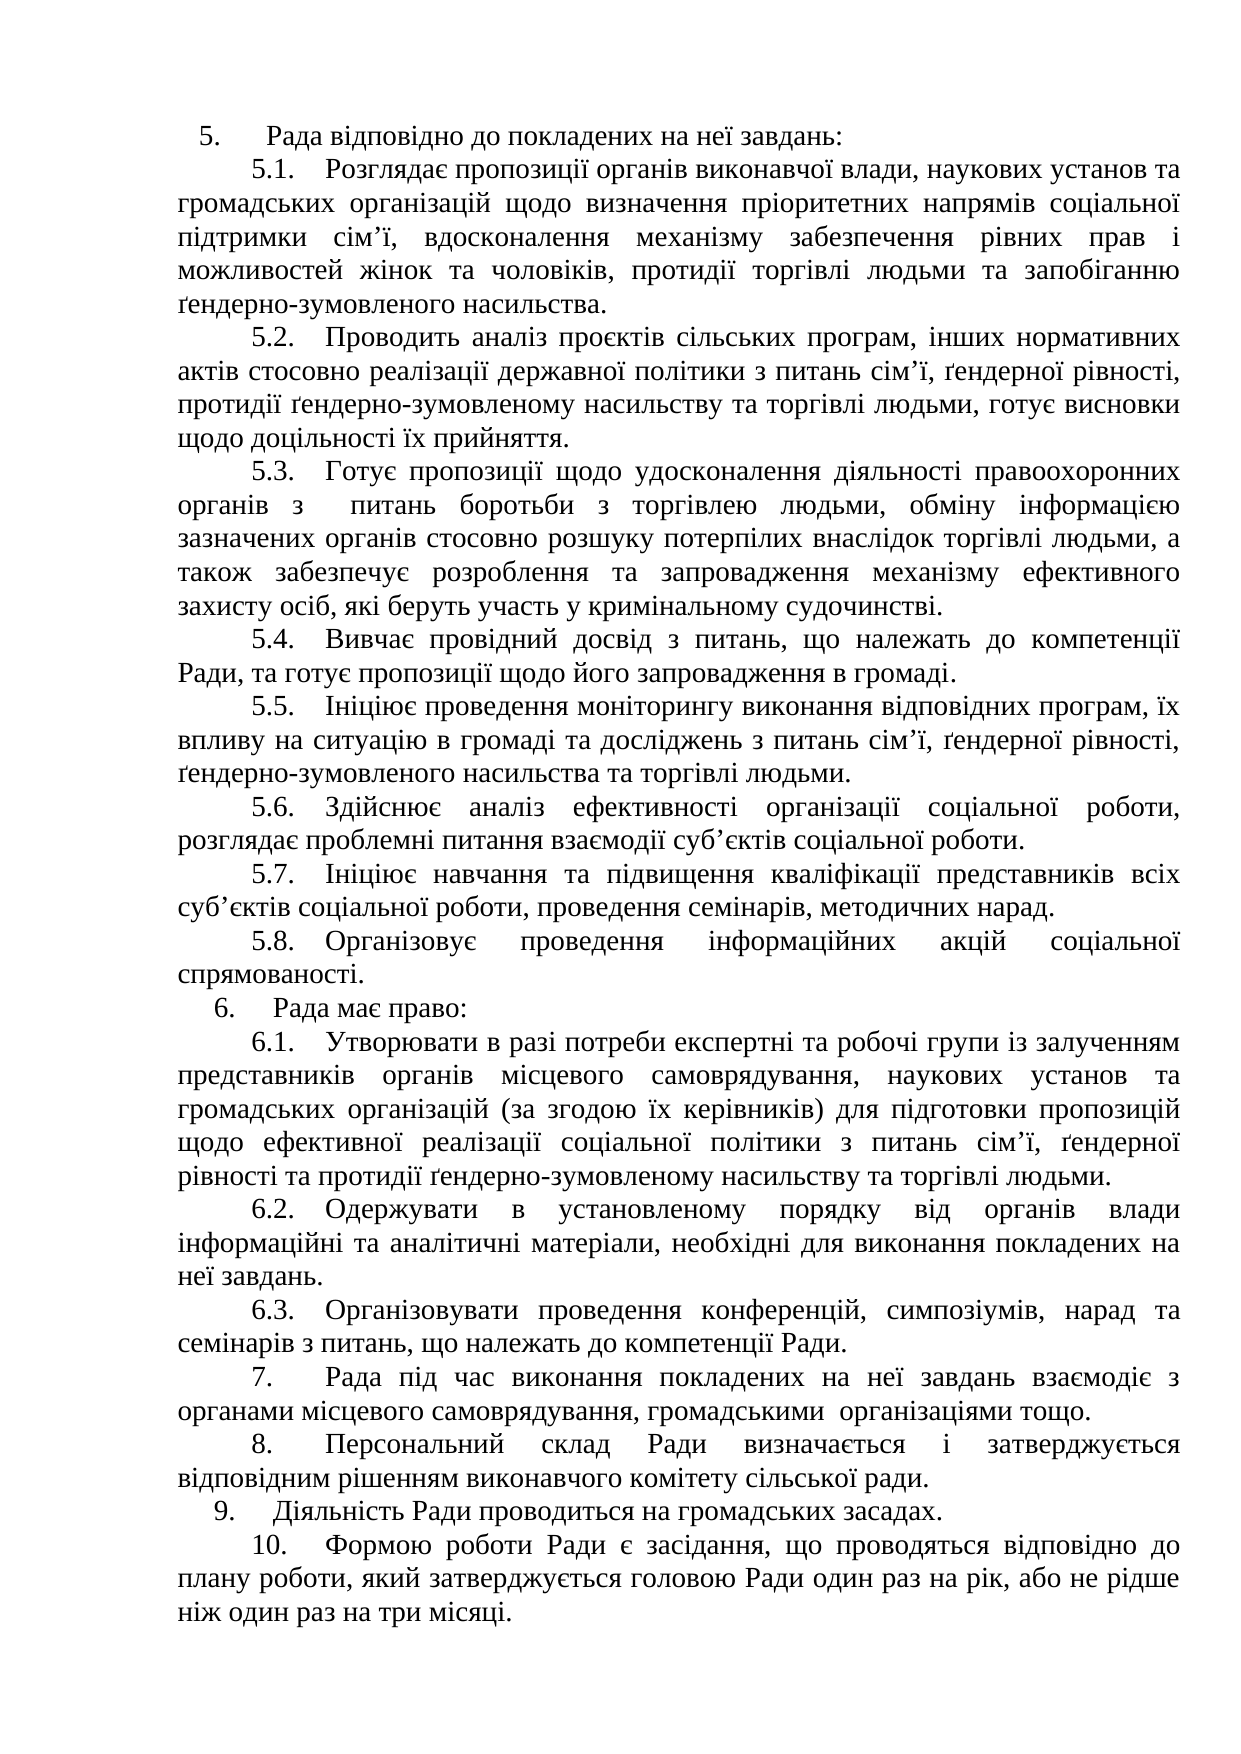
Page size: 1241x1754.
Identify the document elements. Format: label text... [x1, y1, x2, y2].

list Рада має право: [177, 990, 1181, 1024]
list Розглядає пропозиції органів виконавчої влади, наукових установ та громадських організацій щодо визначення пріоритетних напрямів соціальної підтримки сім’ї, вдосконалення механізму забезпечення рівних прав і можливостей жінок та чоловіків, протидії торгівлі людьми та запобіганню ґендерно-зумовленого насильства. [177, 152, 1181, 319]
list Одержувати в установленому порядку від органів влади інформаційні та аналітичні матеріали, необхідні для виконання покладених на неї завдань. [177, 1191, 1181, 1292]
list Формою роботи Ради є засідання, що проводяться відповідно до плану роботи, який затверджується головою Ради один раз на рік, або не рідше ніж один раз на три місяці. [177, 1527, 1181, 1627]
list Готує пропозиції щодо удосконалення діяльності правоохоронних органів з питань боротьби з торгівлею людьми, обміну інформацією зазначених органів стосовно розшуку потерпілих внаслідок торгівлі людьми, а також забезпечує розроблення та запровадження механізму ефективного захисту осіб, які беруть участь у кримінальному судочинстві. [177, 453, 1181, 621]
list Вивчає провідний досвід з питань, що належать до компетенції Ради, та готує пропозиції щодо його запровадження в громаді. [177, 621, 1181, 688]
list Персональний склад Ради визначається і затверджується відповідним рішенням виконавчого комітету сільської ради. [177, 1426, 1181, 1493]
list Рада відповідно до покладених на неї завдань: [177, 118, 1181, 152]
list Проводить аналіз проєктів сільських програм, інших нормативних актів стосовно реалізації державної політики з питань сім’ї, ґендерної рівності, протидії ґендерно-зумовленому насильству та торгівлі людьми, готує висновки щодо доцільності їх прийняття. [177, 319, 1181, 453]
list Діяльність Ради проводиться на громадських засадах. [177, 1493, 1181, 1527]
list Ініціює проведення моніторингу виконання відповідних програм, їх впливу на ситуацію в громаді та досліджень з питань сім’ї, ґендерної рівності, ґендерно-зумовленого насильства та торгівлі людьми. [177, 688, 1181, 789]
list Рада під час виконання покладених на неї завдань взаємодіє з органами місцевого самоврядування, громадськими організаціями тощо. [177, 1359, 1181, 1426]
list Здійснює аналіз ефективності організації соціальної роботи, розглядає проблемні питання взаємодії суб’єктів соціальної роботи. [177, 789, 1181, 856]
list Утворювати в разі потреби експертні та робочі групи із залученням представників органів місцевого самоврядування, наукових установ та громадських організацій (за згодою їх керівників) для підготовки пропозицій щодо ефективної реалізації соціальної політики з питань сім’ї, ґендерної рівності та протидії ґендерно-зумовленому насильству та торгівлі людьми. [177, 1024, 1181, 1191]
list Ініціює навчання та підвищення кваліфікації представників всіх суб’єктів соціальної роботи, проведення семінарів, методичних нарад. [177, 856, 1181, 923]
list Організовує проведення інформаційних акцій соціальної спрямованості. [177, 923, 1181, 990]
list Організовувати проведення конференцій, симпозіумів, нарад та семінарів з питань, що належать до компетенції Ради. [177, 1292, 1181, 1359]
